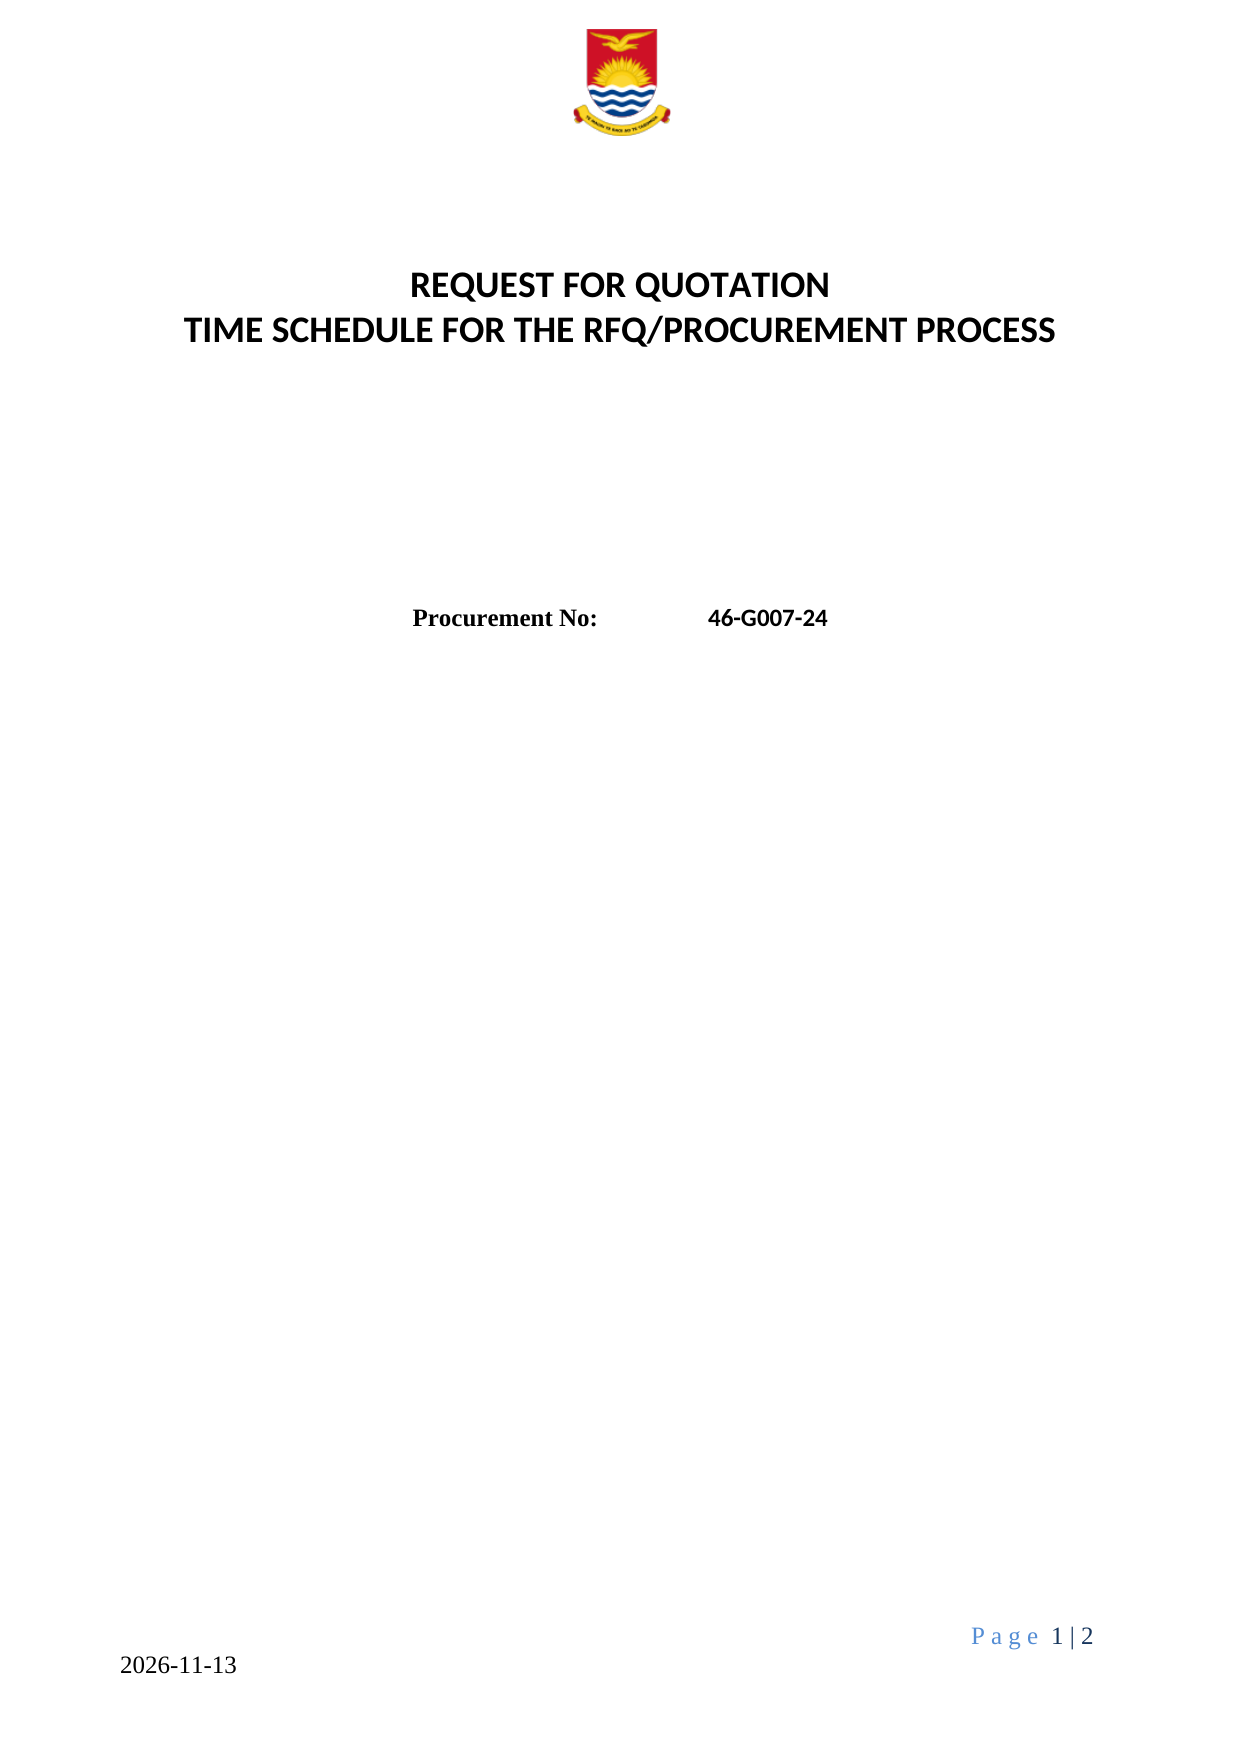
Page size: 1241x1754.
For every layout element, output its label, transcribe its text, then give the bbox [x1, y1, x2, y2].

text REQUEST FOR QUOTATION TIME SCHEDULE FOR THE RFQ/PROCUREMENT PROCESS [120, 261, 1120, 352]
picture [573, 29, 671, 136]
text Procurement No: 46-G007-24 [120, 602, 1120, 633]
